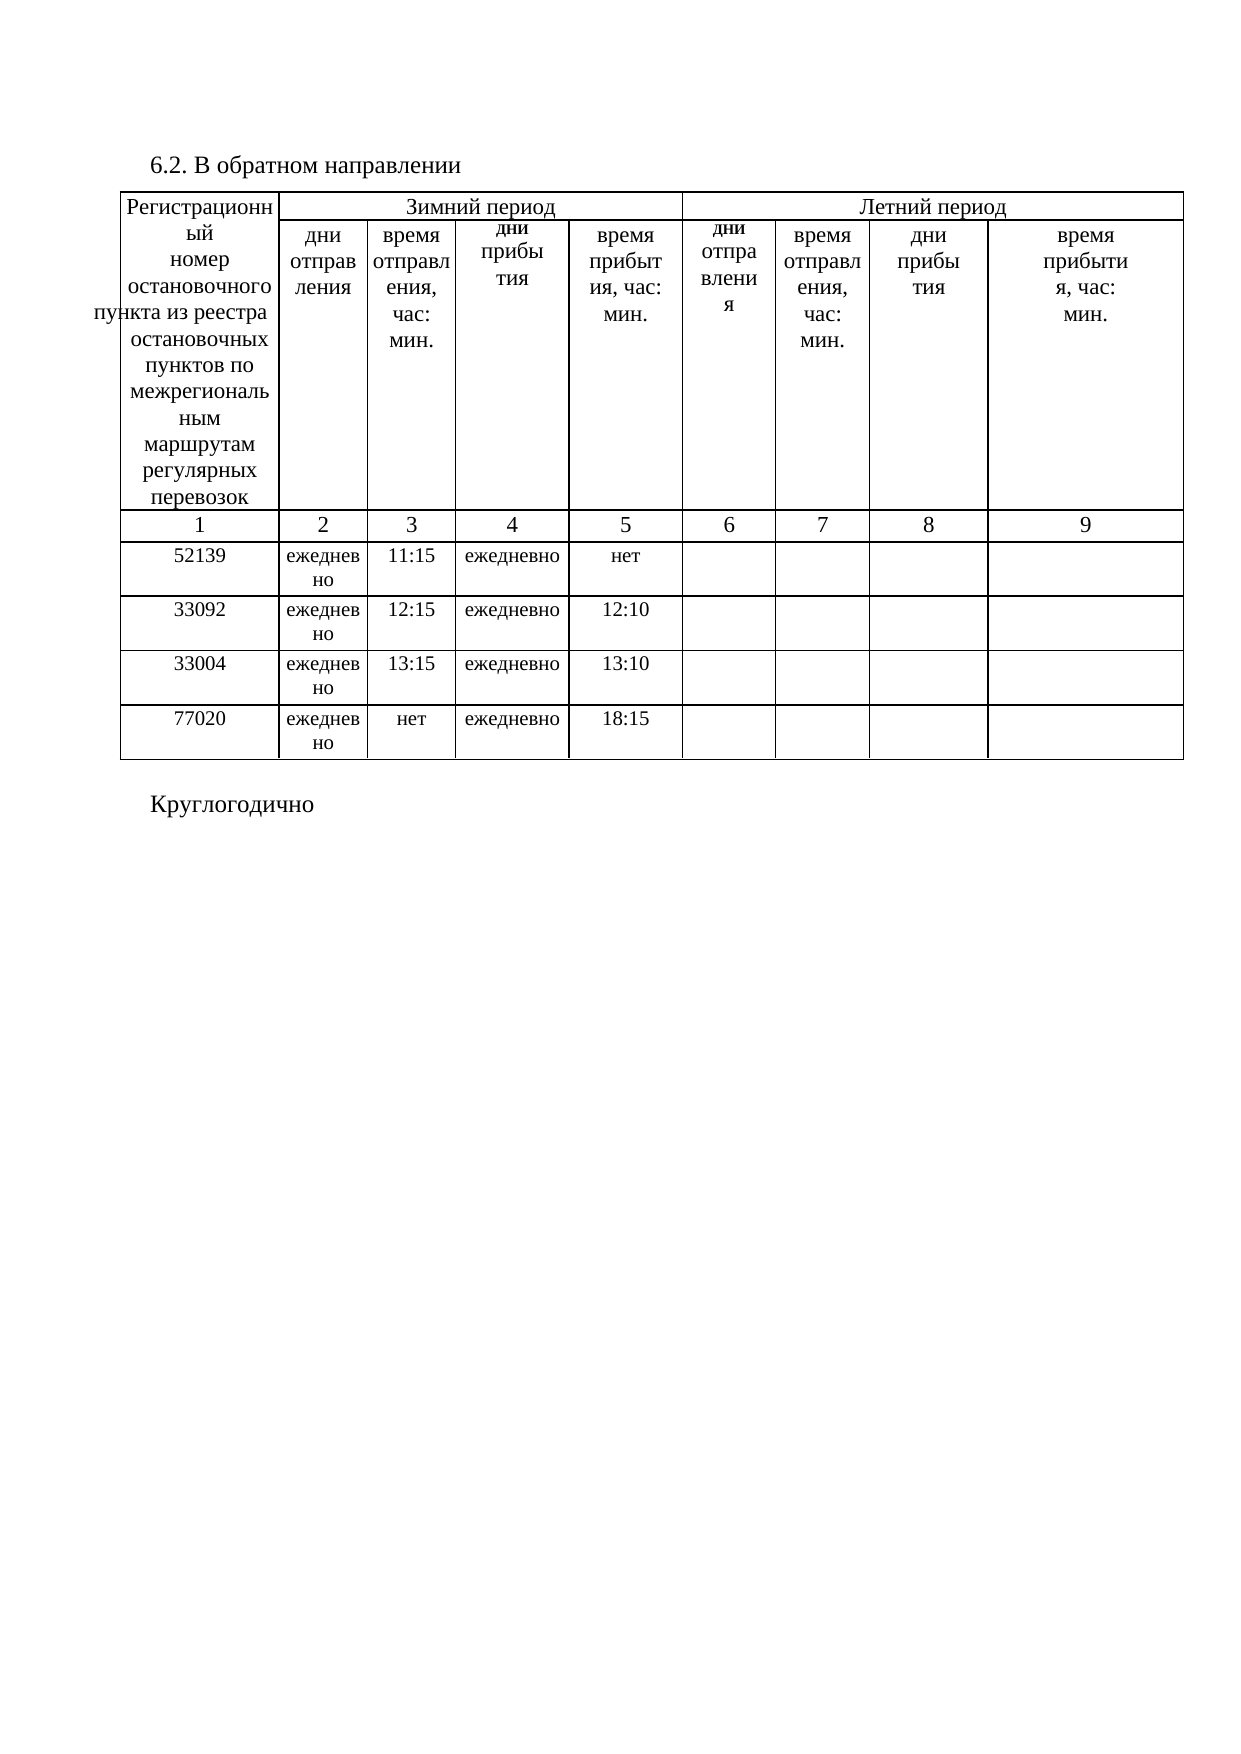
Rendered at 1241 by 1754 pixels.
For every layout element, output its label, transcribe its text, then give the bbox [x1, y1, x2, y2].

text Круглогодично [150, 789, 1090, 817]
table_cell нет [570, 543, 682, 595]
table_cell ежедневно [280, 543, 367, 595]
table_cell 7 [776, 511, 869, 541]
table_cell [683, 543, 775, 595]
table_cell 1 [121, 511, 278, 541]
table_cell ежедневно [280, 706, 367, 758]
table_cell [776, 706, 869, 758]
table_cell ежедневно [280, 597, 367, 650]
table_cell [683, 597, 775, 650]
table_cell 18:15 [570, 706, 682, 758]
table_cell 33092 [121, 597, 278, 650]
table_cell ежедневно [456, 597, 568, 650]
table_cell [989, 651, 1183, 704]
table_cell 13:15 [368, 651, 455, 704]
table_cell [683, 706, 775, 758]
table_cell 52139 [121, 543, 278, 595]
table_cell [870, 706, 987, 758]
table_cell нет [368, 706, 455, 758]
table_cell [989, 543, 1183, 595]
table_cell 13:10 [570, 651, 682, 704]
table_cell ДНИ отпра влени я [683, 221, 775, 509]
table_header Зимний период [280, 193, 682, 219]
table_cell время отправл ения, час: мин. [368, 221, 455, 509]
table_header Регистрационный номер остановочного пункта из реестра остановочных пунктов по межрегиональным маршрутам регулярных перевозок [121, 193, 278, 509]
table_cell 8 [870, 511, 987, 541]
table_cell время прибыт ия, час: мин. [570, 221, 682, 509]
table_cell 2 [280, 511, 367, 541]
table_cell 9 [989, 511, 1183, 541]
table_header Летний период [683, 193, 1183, 219]
table_cell время прибыти я, час: мин. [989, 221, 1183, 509]
table_cell ДНИ прибы тия [456, 221, 568, 509]
table_cell 33004 [121, 651, 278, 704]
table_cell ежедневно [456, 543, 568, 595]
table_cell ежедневно [280, 651, 367, 704]
table_cell дни отправ ления [280, 221, 367, 509]
table_cell [870, 543, 987, 595]
table_cell [870, 651, 987, 704]
table_cell ежедневно [456, 651, 568, 704]
table_cell 4 [456, 511, 568, 541]
table_cell время отправл ения, час: мин. [776, 221, 869, 509]
table_cell дни прибы тия [870, 221, 987, 509]
table_cell 77020 [121, 706, 278, 758]
table_cell [776, 597, 869, 650]
table_cell 6 [683, 511, 775, 541]
table_cell 5 [570, 511, 682, 541]
table_cell [989, 597, 1183, 650]
table_cell [683, 651, 775, 704]
text 6.2. В обратном направлении [150, 150, 1090, 179]
table_cell 12:10 [570, 597, 682, 650]
table_cell ежедневно [456, 706, 568, 758]
table_cell [870, 597, 987, 650]
table_cell 12:15 [368, 597, 455, 650]
table_cell 11:15 [368, 543, 455, 595]
table_cell [776, 651, 869, 704]
table_cell [989, 706, 1183, 758]
table_cell 3 [368, 511, 455, 541]
table_cell [776, 543, 869, 595]
